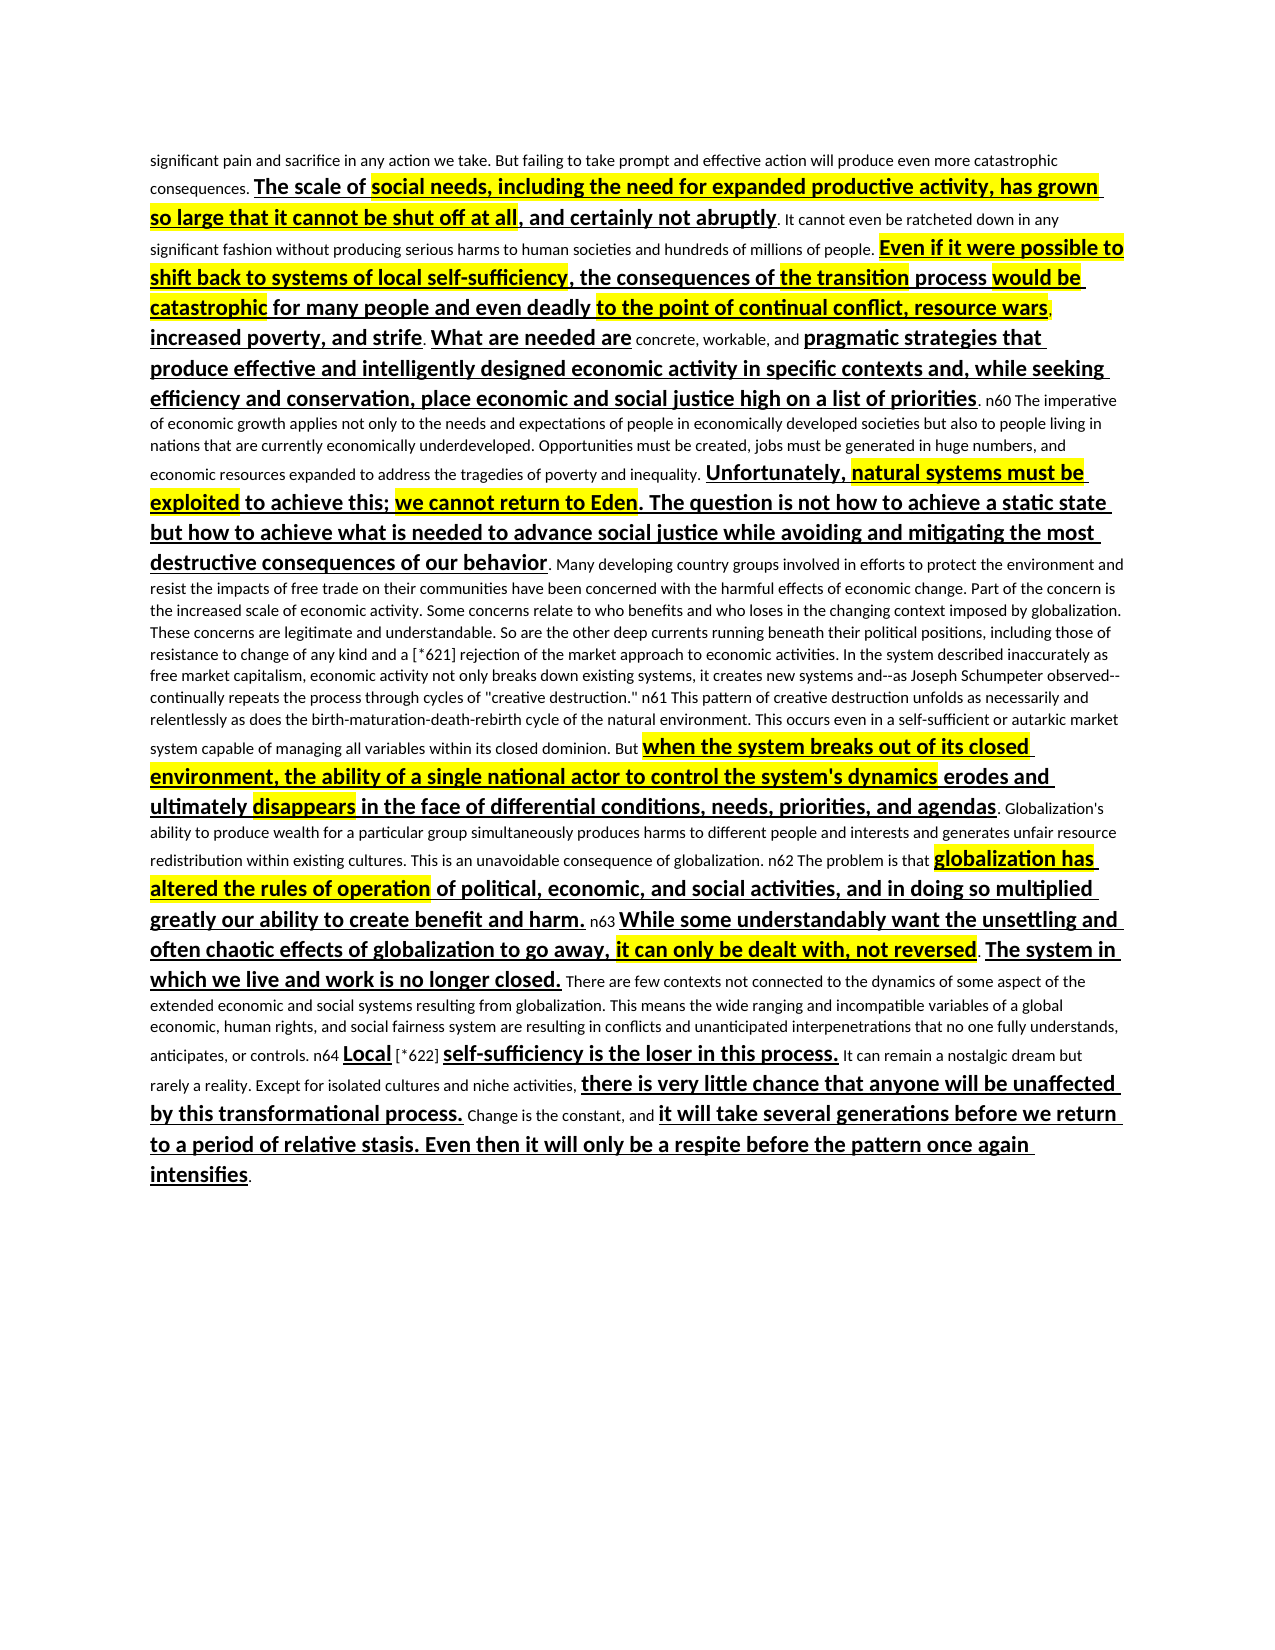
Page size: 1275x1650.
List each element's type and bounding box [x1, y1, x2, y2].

text [150, 150, 1125, 1188]
